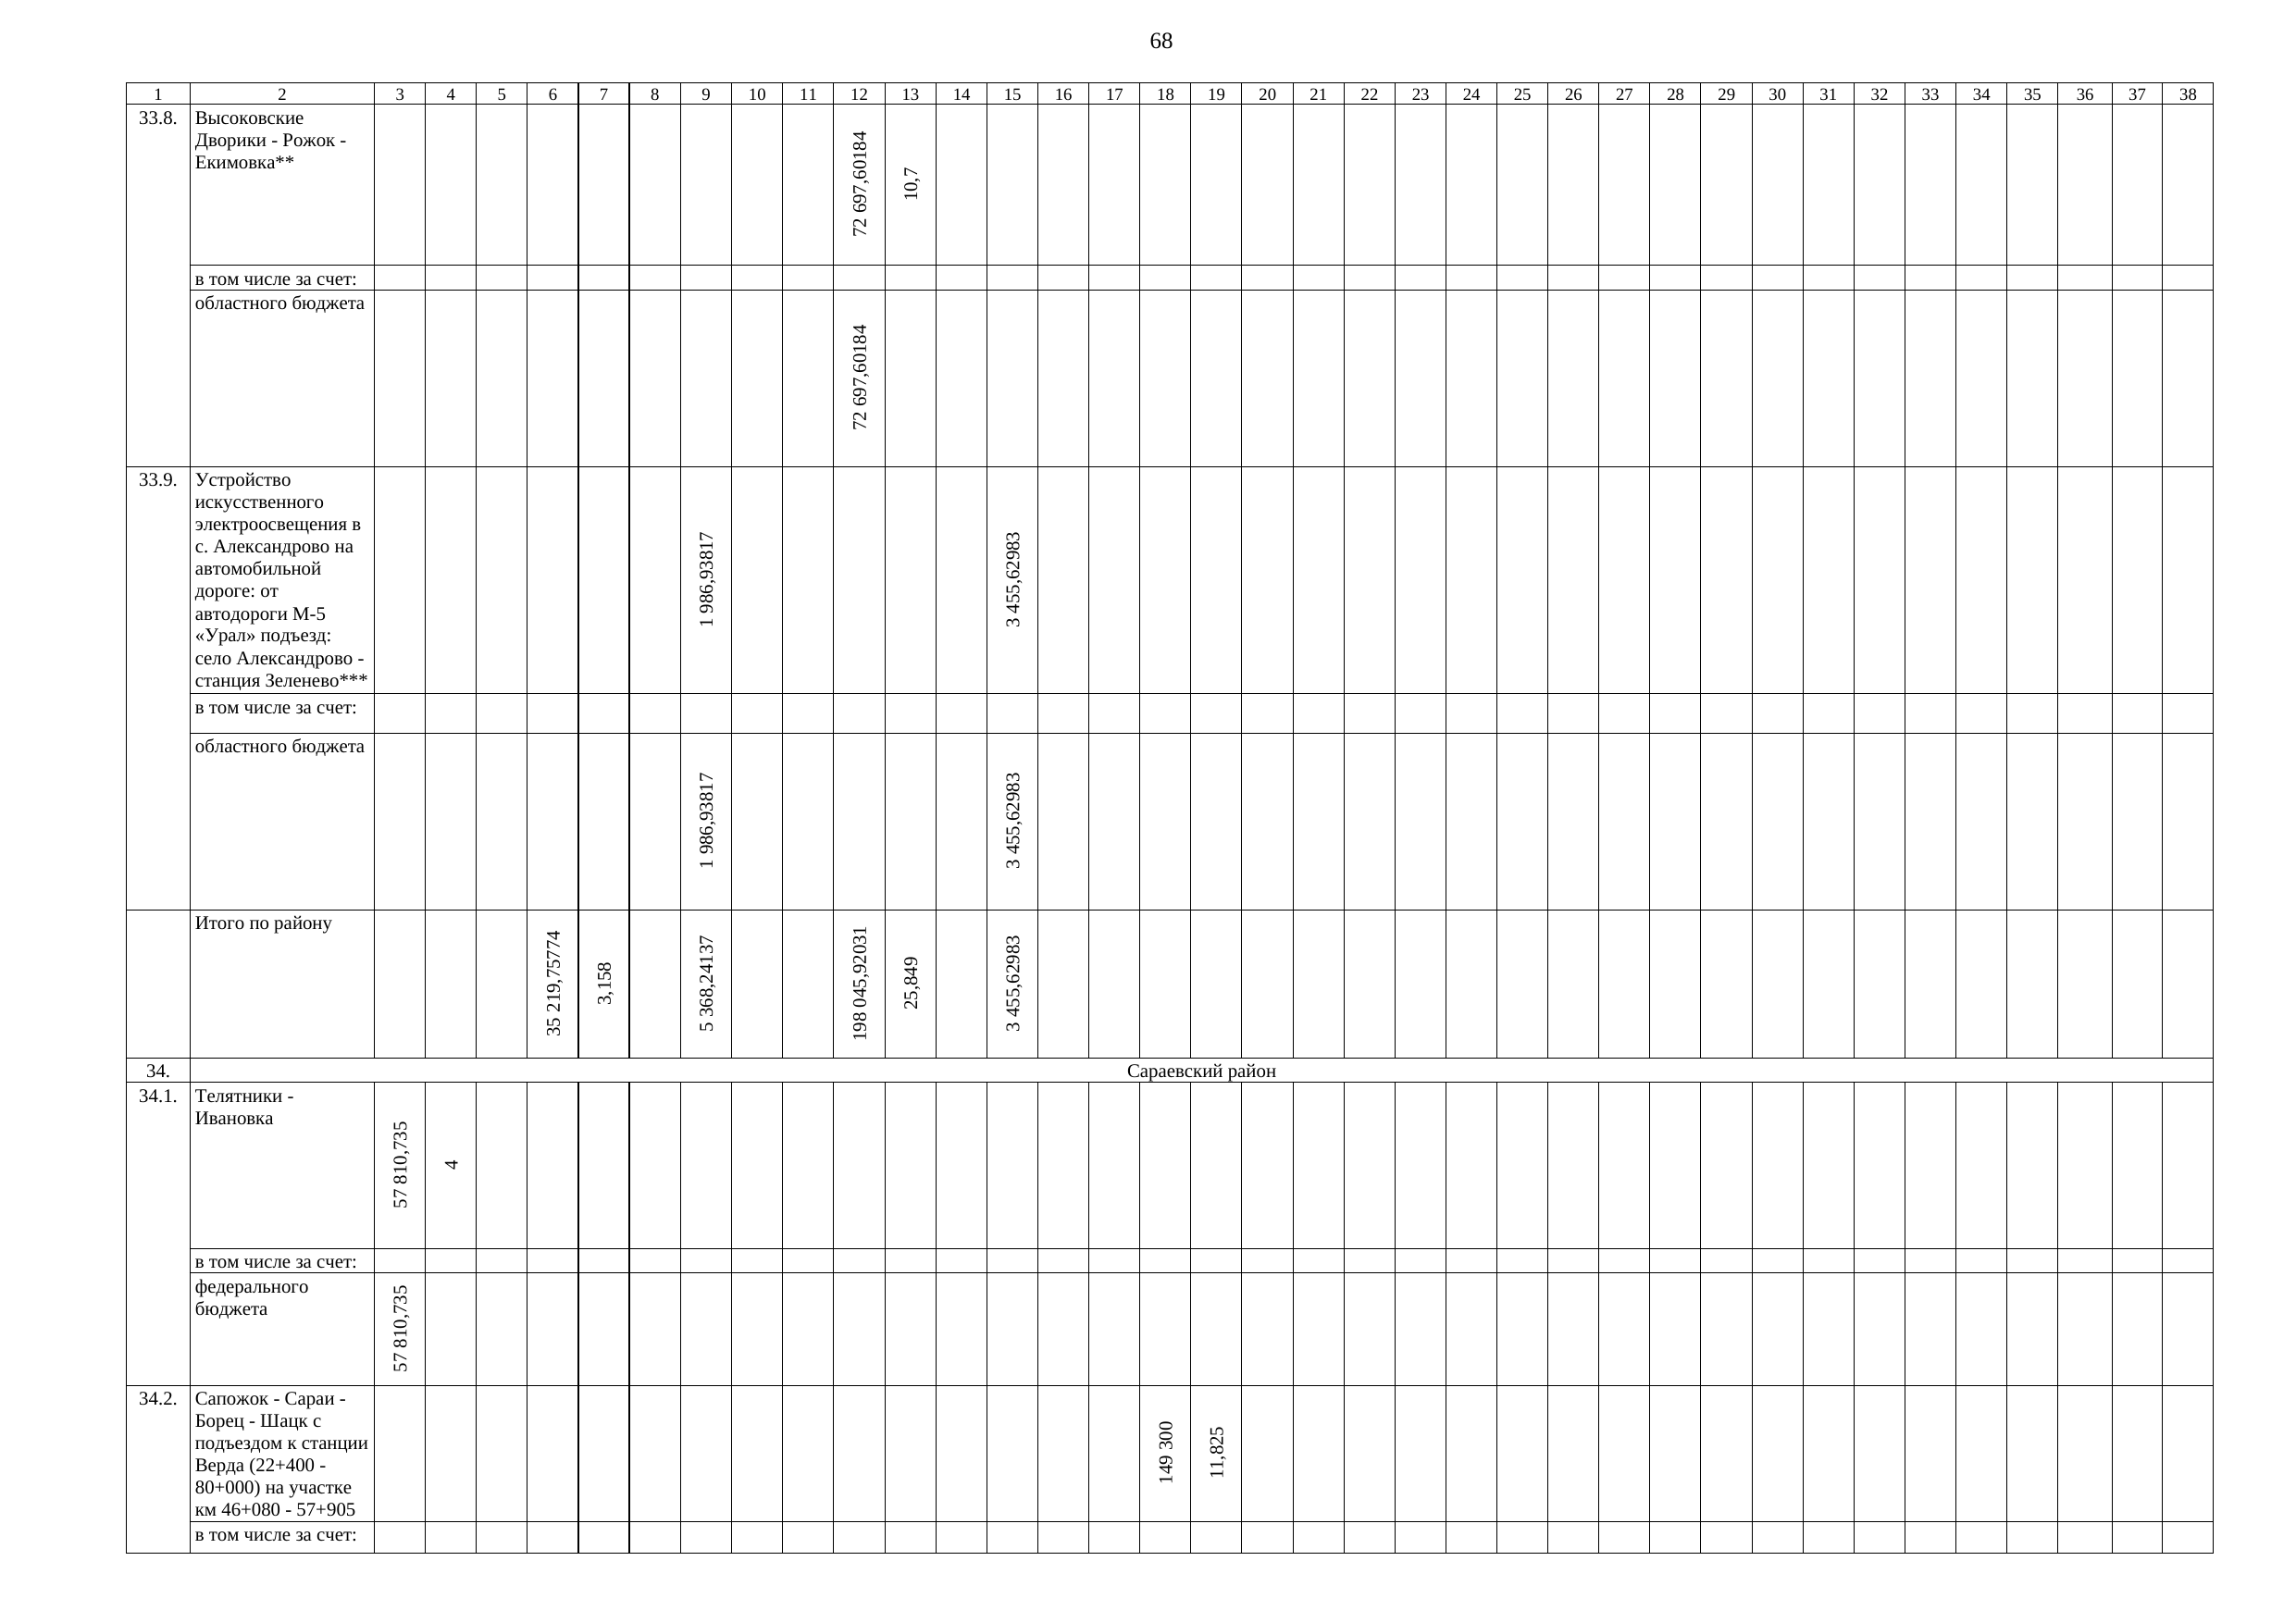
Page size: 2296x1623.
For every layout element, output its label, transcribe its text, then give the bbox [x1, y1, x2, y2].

table_header 21 [1294, 83, 1344, 104]
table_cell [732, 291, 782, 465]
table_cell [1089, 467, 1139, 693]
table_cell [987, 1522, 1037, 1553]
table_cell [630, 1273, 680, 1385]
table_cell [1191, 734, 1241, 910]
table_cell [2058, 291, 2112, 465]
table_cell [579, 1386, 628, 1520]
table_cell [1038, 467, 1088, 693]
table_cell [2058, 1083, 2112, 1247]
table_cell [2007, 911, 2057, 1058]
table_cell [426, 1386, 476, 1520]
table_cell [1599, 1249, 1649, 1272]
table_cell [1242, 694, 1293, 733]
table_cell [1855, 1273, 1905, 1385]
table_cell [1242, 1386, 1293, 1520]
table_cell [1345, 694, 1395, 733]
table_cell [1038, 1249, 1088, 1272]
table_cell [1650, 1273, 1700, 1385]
table_header 26 [1548, 83, 1598, 104]
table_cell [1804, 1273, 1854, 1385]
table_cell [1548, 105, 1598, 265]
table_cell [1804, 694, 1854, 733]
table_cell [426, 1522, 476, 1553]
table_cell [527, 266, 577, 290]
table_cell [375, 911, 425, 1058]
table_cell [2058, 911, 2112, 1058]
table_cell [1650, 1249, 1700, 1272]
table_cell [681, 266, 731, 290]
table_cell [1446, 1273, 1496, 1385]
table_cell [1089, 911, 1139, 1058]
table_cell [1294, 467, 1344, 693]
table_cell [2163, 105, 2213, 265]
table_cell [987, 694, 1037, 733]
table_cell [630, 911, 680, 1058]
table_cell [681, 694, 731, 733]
table_header 31 [1804, 83, 1854, 104]
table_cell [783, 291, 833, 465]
table_header 25 [1497, 83, 1547, 104]
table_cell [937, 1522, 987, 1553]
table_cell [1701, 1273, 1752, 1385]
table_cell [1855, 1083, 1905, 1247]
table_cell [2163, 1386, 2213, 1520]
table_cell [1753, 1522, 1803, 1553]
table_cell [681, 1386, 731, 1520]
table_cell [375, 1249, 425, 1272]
table_header 35 [2007, 83, 2057, 104]
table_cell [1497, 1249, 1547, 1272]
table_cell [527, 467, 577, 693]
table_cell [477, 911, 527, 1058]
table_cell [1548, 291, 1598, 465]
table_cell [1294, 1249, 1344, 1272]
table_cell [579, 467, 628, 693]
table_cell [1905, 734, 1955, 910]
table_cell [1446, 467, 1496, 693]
table_header 29 [1701, 83, 1752, 104]
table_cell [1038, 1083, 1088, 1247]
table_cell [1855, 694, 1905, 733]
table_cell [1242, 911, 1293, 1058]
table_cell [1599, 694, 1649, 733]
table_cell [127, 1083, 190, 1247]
table_header 22 [1345, 83, 1395, 104]
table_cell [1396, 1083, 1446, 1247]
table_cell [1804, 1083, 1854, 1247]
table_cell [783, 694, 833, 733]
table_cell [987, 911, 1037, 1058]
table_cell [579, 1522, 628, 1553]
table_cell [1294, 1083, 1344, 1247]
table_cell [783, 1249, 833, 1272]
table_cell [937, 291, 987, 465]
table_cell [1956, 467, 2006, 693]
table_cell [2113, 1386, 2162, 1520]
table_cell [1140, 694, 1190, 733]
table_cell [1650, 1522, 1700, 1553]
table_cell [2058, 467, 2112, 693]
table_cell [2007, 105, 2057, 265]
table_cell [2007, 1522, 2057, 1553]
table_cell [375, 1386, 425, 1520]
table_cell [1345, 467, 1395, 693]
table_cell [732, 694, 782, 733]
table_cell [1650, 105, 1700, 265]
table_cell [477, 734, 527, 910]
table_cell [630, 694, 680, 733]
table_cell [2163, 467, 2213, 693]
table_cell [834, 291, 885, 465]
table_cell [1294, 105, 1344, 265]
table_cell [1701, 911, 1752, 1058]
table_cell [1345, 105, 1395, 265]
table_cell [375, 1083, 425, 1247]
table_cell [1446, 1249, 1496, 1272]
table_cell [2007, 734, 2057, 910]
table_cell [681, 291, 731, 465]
table_header 8 [630, 83, 680, 104]
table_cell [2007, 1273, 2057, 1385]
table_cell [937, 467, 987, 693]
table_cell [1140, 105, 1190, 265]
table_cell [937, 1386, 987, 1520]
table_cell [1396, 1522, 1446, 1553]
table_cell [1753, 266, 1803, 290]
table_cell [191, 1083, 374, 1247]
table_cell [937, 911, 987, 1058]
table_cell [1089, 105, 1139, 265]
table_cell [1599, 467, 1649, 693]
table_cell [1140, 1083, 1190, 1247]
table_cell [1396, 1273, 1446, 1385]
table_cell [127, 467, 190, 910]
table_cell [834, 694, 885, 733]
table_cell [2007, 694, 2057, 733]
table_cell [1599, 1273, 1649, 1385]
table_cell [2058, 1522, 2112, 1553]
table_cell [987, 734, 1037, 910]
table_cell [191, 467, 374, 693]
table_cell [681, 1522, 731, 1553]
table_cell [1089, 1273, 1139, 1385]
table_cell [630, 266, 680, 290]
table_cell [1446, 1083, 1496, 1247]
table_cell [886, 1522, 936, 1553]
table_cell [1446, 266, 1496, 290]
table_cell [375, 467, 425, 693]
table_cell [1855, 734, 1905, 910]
table_header 7 [579, 83, 628, 104]
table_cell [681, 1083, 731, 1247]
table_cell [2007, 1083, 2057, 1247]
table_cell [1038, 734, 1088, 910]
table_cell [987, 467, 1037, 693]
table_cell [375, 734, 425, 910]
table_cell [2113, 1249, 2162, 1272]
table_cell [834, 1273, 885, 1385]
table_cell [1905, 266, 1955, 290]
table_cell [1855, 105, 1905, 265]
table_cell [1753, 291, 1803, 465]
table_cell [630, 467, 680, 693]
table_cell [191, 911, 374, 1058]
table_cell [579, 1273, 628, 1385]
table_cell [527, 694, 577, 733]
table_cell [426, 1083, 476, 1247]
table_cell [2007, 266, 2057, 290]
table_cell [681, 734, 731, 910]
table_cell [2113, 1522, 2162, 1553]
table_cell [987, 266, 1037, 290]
table_header 14 [937, 83, 987, 104]
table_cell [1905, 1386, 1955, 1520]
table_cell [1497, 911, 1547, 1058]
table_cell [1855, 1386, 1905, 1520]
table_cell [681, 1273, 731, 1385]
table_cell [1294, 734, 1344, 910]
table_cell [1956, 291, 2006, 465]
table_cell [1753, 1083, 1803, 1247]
table_header 33 [1905, 83, 1955, 104]
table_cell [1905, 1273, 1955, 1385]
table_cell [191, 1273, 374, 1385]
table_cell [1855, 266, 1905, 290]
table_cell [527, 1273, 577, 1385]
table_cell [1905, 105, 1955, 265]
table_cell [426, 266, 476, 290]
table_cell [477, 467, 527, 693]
table_header 24 [1446, 83, 1496, 104]
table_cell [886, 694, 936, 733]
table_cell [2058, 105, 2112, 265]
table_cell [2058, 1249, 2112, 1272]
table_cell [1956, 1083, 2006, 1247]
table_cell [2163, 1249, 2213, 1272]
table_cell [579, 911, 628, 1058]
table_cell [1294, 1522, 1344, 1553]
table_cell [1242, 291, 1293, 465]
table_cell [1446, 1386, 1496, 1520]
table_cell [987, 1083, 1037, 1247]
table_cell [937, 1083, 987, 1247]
table_header 30 [1753, 83, 1803, 104]
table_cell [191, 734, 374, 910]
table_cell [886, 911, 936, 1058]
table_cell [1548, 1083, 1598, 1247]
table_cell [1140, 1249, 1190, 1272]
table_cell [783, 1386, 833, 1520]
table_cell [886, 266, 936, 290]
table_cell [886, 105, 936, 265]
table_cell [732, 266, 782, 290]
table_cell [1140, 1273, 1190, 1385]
table_header 5 [477, 83, 527, 104]
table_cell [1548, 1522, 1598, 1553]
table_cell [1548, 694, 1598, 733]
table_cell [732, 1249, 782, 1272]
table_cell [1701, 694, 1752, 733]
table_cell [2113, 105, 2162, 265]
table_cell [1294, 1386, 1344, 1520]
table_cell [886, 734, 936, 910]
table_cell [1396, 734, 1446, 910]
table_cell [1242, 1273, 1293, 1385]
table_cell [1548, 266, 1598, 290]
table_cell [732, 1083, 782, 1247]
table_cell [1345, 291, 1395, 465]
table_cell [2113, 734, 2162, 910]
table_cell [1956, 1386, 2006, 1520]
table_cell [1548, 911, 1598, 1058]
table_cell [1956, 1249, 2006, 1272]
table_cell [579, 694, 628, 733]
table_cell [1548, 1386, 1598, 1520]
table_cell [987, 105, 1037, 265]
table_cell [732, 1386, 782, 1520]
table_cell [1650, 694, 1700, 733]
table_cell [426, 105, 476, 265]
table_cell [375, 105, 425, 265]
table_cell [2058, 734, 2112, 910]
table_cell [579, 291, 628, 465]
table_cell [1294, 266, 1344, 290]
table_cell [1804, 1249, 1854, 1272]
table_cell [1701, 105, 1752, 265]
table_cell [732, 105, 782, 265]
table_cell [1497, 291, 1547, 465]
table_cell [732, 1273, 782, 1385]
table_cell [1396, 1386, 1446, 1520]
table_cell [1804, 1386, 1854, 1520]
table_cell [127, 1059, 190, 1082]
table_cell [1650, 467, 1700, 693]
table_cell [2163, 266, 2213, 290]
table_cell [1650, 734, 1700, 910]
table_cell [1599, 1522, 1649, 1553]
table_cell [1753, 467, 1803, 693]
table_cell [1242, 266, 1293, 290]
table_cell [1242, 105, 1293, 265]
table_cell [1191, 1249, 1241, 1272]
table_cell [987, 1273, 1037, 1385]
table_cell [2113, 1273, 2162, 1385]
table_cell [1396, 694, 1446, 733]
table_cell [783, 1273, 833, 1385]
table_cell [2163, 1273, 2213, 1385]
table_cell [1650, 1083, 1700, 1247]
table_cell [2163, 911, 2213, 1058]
table_header 28 [1650, 83, 1700, 104]
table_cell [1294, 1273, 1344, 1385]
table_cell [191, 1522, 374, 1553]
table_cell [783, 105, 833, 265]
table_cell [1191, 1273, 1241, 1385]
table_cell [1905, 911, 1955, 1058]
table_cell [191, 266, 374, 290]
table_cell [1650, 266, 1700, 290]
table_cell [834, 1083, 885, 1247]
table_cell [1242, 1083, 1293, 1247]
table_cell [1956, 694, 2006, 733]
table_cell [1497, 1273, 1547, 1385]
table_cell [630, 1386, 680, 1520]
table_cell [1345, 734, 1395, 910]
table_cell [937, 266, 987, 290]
table_header 17 [1089, 83, 1139, 104]
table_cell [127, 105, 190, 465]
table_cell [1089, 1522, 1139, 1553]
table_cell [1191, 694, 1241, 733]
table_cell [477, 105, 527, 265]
table_header 4 [426, 83, 476, 104]
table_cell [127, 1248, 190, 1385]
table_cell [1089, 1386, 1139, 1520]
table_header 37 [2113, 83, 2162, 104]
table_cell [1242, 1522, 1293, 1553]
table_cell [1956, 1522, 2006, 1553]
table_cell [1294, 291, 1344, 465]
table_header 18 [1140, 83, 1190, 104]
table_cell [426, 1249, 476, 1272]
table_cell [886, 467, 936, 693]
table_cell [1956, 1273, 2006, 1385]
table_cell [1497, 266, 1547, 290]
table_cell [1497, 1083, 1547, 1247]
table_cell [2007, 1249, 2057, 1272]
table_header 34 [1956, 83, 2006, 104]
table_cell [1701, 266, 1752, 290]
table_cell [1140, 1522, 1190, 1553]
table_header 27 [1599, 83, 1649, 104]
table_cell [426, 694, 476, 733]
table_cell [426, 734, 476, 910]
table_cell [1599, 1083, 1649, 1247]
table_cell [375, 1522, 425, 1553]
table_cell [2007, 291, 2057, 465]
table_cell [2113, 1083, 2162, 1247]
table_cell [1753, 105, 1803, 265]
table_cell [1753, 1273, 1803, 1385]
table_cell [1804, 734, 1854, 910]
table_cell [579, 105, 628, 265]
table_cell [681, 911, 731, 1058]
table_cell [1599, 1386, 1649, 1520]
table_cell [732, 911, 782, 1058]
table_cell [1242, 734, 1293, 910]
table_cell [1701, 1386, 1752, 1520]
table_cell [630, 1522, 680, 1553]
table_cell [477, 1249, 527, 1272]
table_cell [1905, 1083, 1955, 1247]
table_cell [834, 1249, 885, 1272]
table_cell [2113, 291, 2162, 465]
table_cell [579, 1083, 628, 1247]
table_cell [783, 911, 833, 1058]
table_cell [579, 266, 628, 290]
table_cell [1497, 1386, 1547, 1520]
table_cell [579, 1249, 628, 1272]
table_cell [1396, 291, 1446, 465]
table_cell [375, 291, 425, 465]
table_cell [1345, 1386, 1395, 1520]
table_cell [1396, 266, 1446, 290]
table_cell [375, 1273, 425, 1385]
table_header 23 [1396, 83, 1446, 104]
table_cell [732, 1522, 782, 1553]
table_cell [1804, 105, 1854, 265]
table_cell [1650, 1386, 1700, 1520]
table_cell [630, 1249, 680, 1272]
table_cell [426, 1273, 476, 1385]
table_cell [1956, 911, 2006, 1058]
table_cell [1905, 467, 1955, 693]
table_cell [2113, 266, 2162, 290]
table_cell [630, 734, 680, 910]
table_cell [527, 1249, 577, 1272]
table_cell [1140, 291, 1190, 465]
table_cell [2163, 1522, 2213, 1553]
table_header 3 [375, 83, 425, 104]
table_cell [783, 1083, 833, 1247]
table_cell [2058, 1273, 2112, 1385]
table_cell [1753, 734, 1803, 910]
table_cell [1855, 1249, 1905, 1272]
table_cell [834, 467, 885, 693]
table_header 15 [987, 83, 1037, 104]
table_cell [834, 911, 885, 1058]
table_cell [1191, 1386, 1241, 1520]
table_header 9 [681, 83, 731, 104]
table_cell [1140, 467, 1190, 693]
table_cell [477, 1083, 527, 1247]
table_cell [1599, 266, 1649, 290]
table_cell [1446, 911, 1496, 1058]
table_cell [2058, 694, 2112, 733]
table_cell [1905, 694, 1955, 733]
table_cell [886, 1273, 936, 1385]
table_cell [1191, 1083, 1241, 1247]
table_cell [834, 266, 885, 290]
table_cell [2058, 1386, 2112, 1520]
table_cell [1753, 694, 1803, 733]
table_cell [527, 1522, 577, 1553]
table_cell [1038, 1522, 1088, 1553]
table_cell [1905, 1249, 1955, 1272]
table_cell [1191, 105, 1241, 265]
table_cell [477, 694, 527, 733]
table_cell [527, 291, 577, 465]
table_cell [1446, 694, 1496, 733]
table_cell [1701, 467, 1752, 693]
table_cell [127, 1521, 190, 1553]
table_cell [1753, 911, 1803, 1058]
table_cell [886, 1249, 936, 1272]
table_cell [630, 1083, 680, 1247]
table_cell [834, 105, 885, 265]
table_header 32 [1855, 83, 1905, 104]
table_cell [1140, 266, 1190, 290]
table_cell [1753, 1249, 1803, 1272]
table_header 16 [1038, 83, 1088, 104]
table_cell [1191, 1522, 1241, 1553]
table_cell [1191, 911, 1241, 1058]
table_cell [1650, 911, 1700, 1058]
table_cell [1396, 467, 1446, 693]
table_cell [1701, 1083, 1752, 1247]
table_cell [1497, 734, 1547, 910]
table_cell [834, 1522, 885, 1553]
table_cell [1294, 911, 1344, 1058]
table_header 2 [191, 83, 374, 104]
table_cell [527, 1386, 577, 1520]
table_header 11 [783, 83, 833, 104]
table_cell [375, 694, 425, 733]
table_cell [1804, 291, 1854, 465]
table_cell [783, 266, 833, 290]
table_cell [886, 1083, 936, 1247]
table_header 38 [2163, 83, 2213, 104]
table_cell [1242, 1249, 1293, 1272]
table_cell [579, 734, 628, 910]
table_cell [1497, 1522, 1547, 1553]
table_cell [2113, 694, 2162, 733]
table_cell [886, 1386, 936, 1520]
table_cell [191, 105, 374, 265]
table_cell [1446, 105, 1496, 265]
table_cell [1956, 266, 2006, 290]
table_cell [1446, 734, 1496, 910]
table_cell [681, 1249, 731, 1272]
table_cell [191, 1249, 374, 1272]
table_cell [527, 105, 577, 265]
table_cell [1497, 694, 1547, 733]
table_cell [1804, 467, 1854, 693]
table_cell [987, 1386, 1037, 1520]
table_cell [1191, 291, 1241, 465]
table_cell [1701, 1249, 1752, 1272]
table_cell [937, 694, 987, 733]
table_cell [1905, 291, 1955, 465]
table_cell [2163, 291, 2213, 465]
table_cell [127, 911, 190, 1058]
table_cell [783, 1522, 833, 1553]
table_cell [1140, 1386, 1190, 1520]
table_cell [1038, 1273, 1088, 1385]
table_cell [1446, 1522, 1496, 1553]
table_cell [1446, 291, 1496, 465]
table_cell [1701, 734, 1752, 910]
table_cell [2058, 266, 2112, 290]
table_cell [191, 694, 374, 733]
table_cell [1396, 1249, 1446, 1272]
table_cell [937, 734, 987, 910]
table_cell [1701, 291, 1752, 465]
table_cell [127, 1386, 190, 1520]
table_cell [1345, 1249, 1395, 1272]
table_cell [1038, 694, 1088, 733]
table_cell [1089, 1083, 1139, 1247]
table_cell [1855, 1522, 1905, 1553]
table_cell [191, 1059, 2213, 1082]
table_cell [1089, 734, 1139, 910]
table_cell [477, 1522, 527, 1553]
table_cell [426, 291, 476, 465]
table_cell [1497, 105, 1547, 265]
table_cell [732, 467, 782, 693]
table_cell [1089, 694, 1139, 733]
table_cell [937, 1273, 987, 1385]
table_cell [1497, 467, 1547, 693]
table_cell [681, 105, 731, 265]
table_header 1 [127, 83, 190, 104]
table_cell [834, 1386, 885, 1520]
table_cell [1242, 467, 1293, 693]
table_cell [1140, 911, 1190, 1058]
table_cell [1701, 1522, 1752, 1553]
table_header 12 [834, 83, 885, 104]
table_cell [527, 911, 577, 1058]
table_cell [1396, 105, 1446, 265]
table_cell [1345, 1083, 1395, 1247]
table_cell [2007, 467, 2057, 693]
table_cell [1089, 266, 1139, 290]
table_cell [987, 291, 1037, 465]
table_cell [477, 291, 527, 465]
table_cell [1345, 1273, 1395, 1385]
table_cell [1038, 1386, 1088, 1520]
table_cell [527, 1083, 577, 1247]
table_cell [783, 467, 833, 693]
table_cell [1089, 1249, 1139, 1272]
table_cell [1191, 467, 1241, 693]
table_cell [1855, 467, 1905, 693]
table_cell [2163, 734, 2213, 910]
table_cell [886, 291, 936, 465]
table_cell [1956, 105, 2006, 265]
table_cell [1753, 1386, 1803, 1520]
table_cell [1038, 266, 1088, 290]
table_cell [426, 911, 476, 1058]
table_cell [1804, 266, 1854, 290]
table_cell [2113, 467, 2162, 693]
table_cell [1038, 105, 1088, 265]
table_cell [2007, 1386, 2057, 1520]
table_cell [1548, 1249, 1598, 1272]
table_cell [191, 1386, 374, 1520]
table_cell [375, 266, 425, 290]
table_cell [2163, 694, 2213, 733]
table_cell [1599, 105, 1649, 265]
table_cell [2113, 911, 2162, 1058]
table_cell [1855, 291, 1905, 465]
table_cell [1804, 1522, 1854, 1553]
table_header 13 [886, 83, 936, 104]
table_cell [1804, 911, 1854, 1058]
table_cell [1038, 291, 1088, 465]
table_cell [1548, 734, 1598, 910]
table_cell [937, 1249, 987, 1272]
table_header 10 [732, 83, 782, 104]
table_header 6 [527, 83, 577, 104]
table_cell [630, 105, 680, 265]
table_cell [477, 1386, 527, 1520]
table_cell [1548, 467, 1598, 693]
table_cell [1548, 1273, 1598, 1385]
table_header 36 [2058, 83, 2112, 104]
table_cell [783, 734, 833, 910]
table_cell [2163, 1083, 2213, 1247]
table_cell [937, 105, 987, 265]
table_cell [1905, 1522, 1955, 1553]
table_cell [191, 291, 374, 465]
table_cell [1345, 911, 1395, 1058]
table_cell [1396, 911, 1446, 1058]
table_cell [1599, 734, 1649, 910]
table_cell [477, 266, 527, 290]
table_header 20 [1242, 83, 1293, 104]
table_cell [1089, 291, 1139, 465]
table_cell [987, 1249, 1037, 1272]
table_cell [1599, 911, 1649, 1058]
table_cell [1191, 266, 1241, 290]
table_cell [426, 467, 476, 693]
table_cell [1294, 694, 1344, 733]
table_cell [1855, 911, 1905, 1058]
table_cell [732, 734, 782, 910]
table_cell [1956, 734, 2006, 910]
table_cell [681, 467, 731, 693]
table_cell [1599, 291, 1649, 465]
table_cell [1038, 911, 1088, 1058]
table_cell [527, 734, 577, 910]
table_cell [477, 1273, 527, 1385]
table_header 19 [1191, 83, 1241, 104]
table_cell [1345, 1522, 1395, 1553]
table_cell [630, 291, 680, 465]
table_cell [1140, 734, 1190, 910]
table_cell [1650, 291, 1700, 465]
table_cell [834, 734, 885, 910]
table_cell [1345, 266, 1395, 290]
